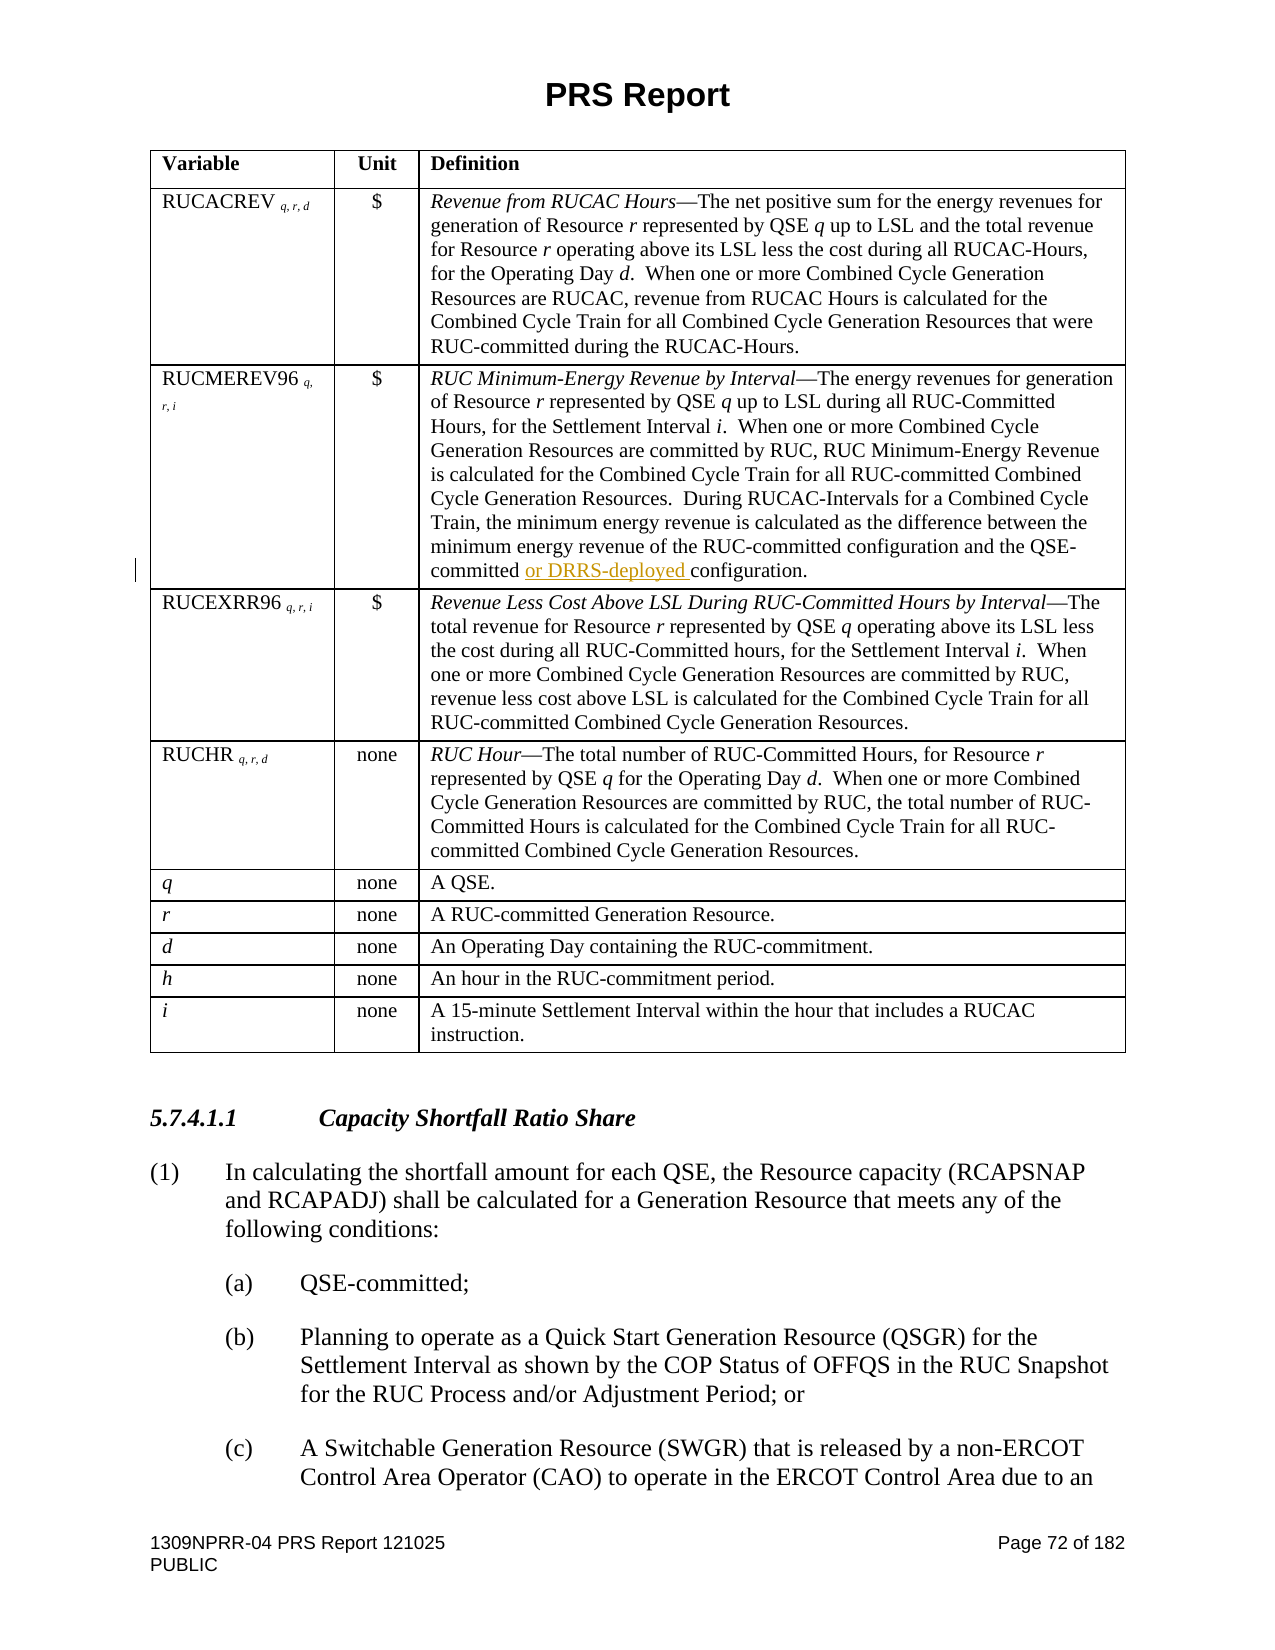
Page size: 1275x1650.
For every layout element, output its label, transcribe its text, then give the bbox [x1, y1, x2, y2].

table_header Variable [151, 151, 334, 188]
table_cell none [335, 934, 418, 964]
table_cell none [335, 902, 418, 932]
table_header Unit [335, 151, 418, 188]
table_cell RUC Minimum-Energy Revenue by Interval—The energy revenues for generation of Resource r represented by QSE q up to LSL during all RUC-Committed Hours, for the Settlement Interval i. When one or more Combined Cycle Generation Resources are committed by RUC, RUC Minimum-Energy Revenue is calculated for the Combined Cycle Train for all RUC-committed Combined Cycle Generation Resources. During RUCAC-Intervals for a Combined Cycle Train, the minimum energy revenue is calculated as the difference between the minimum energy revenue of the RUC-committed configuration and the QSE-committed configuration. [420, 366, 1125, 588]
table_cell An hour in the RUC-commitment period. [420, 966, 1125, 996]
table_cell Revenue from RUCAC Hours—The net positive sum for the energy revenues for generation of Resource r represented by QSE q up to LSL and the total revenue for Resource r operating above its LSL less the cost during all RUCAC-Hours, for the Operating Day d. When one or more Combined Cycle Generation Resources are RUCAC, revenue from RUCAC Hours is calculated for the Combined Cycle Train for all Combined Cycle Generation Resources that were RUC-committed during the RUCAC-Hours. [420, 189, 1125, 364]
table_cell A QSE. [420, 870, 1125, 900]
table_cell Revenue Less Cost Above LSL During RUC-Committed Hours by Interval—The total revenue for Resource r represented by QSE q operating above its LSL less the cost during all RUC-Committed hours, for the Settlement Interval i. When one or more Combined Cycle Generation Resources are committed by RUC, revenue less cost above LSL is calculated for the Combined Cycle Train for all RUC-committed Combined Cycle Generation Resources. [420, 590, 1125, 740]
table_cell RUCEXRR96 q, r, i [151, 590, 334, 740]
table_cell h [151, 966, 334, 996]
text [225, 1433, 1125, 1491]
table_cell none [335, 966, 418, 996]
table_cell $ [335, 189, 418, 364]
table_cell $ [335, 590, 418, 740]
text (a) QSE-committed; [150, 1268, 1125, 1297]
table_cell i [151, 998, 334, 1052]
table_cell d [151, 934, 334, 964]
table_header Definition [420, 151, 1125, 188]
table_cell An Operating Day containing the RUC-commitment. [420, 934, 1125, 964]
text 5.7.4.1.1 Capacity Shortfall Ratio Share [150, 1103, 1125, 1132]
table_cell none [335, 742, 418, 868]
table_cell A 15-minute Settlement Interval within the hour that includes a RUCAC instruction. [420, 998, 1125, 1052]
table_cell RUCMEREV96 q, r, i [151, 366, 334, 588]
table_cell q [151, 870, 334, 900]
text (1) In calculating the shortfall amount for each QSE, the Resource capacity (RCAPSNAP and RCAPADJ) shall be calculated for a Generation Resource that meets any of the following conditions: [150, 1157, 1125, 1243]
table_cell r [151, 902, 334, 932]
table_cell none [335, 998, 418, 1052]
table_cell A RUC-committed Generation Resource. [420, 902, 1125, 932]
table_cell RUCACREV q, r, d [151, 189, 334, 364]
table_cell $ [335, 366, 418, 588]
text (b) Planning to operate as a Quick Start Generation Resource (QSGR) for the Settlement Interval as shown by the COP Status of OFFQS in the RUC Snapshot for the RUC Process and/or Adjustment Period; or [225, 1322, 1125, 1408]
table_cell RUCHR q, r, d [151, 742, 334, 868]
table_cell none [335, 870, 418, 900]
table_cell RUC Hour—The total number of RUC-Committed Hours, for Resource r represented by QSE q for the Operating Day d. When one or more Combined Cycle Generation Resources are committed by RUC, the total number of RUC-Committed Hours is calculated for the Combined Cycle Train for all RUC-committed Combined Cycle Generation Resources. [420, 742, 1125, 868]
